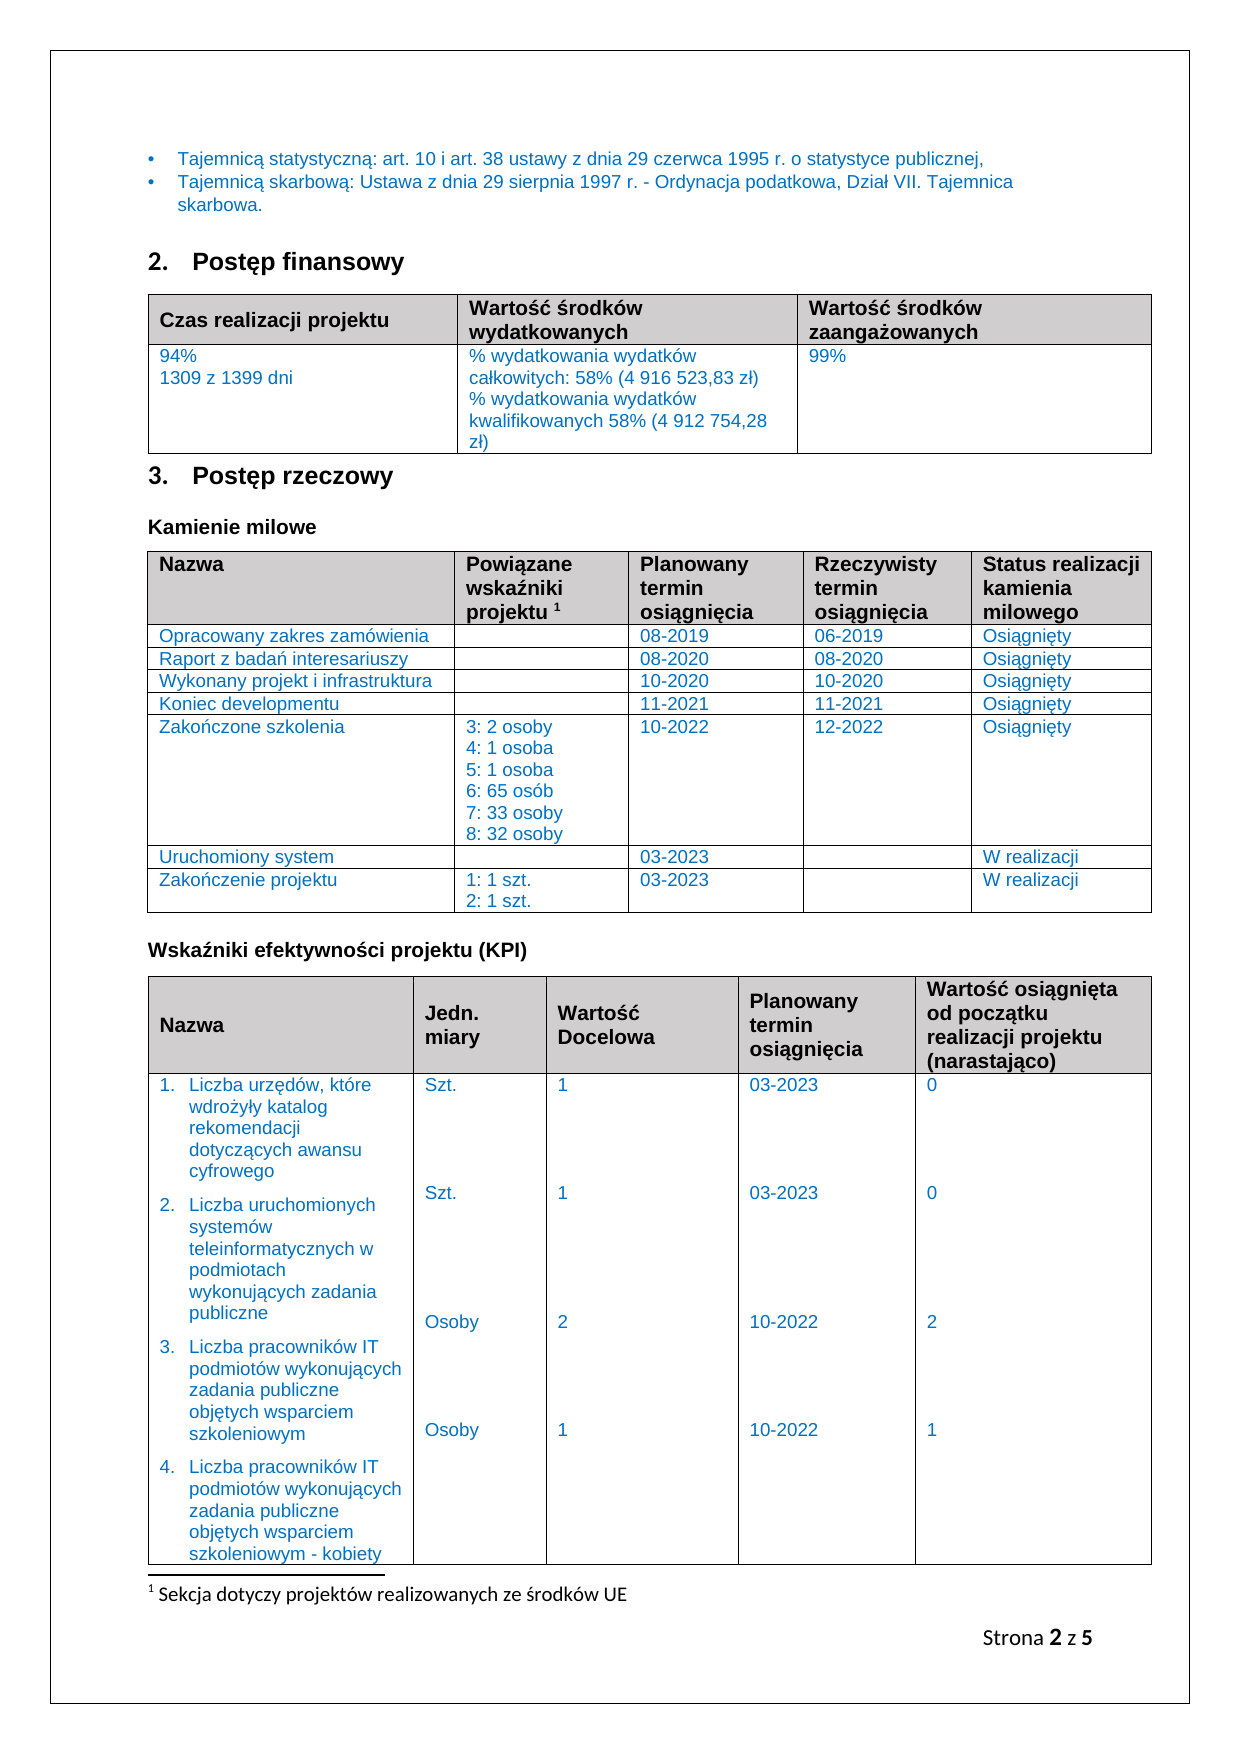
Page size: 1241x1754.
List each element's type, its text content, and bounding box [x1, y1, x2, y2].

table_header Wartość środków wydatkowanych [458, 295, 797, 344]
table_cell 03-2023 [629, 869, 803, 912]
table_cell [455, 693, 628, 714]
subtitle Postęp rzeczowy [148, 458, 1093, 491]
table_cell 10-2020 [629, 670, 803, 692]
table_header Powiązane wskaźniki projektu [455, 552, 628, 624]
table_cell 06-2019 [804, 625, 971, 647]
table_cell 08-2020 [804, 648, 971, 669]
table_header Wartość osiągnięta od początku realizacji projektu (narastająco) [916, 977, 1151, 1073]
table_cell 08-2020 [629, 648, 803, 669]
table_header Status realizacji kamienia milowego [972, 552, 1151, 624]
subtitle Postęp finansowy [148, 244, 1093, 278]
table_cell 08-2019 [629, 625, 803, 647]
table_cell 1 1 2 1 1 65 33 32 [547, 1074, 738, 1564]
table_cell 03-2023 [629, 846, 803, 867]
list Tajemnicą skarbową: Ustawa z dnia 29 sierpnia 1997 r. - Ordynacja podatkowa, Dział VII. Tajemnica skarbowa. [148, 171, 1093, 216]
table_cell Zakończone szkolenia [148, 715, 454, 845]
table_header Wartość środków zaangażowanych [798, 295, 1151, 344]
table_cell 99% [798, 345, 1151, 453]
table_cell 1: 1 szt. 2: 1 szt. [455, 869, 628, 912]
table_cell Osiągnięty [972, 648, 1151, 669]
table_cell 94% 1309 z 1399 dni [149, 345, 457, 453]
table_cell [455, 846, 628, 867]
table_cell 10-2020 [804, 670, 971, 692]
table_header Rzeczywisty termin osiągnięcia [804, 552, 971, 624]
table_header Nazwa [149, 977, 413, 1073]
table_cell W realizacji [972, 869, 1151, 912]
table_cell Opracowany zakres zamówienia [148, 625, 454, 647]
table_cell [455, 648, 628, 669]
table_cell Osiągnięty [972, 715, 1151, 845]
table_header Czas realizacji projektu [149, 295, 457, 344]
text Wskaźniki efektywności projektu (KPI) [148, 938, 1093, 962]
table_header Wartość Docelowa [547, 977, 738, 1073]
table_header Planowany termin osiągnięcia [739, 977, 915, 1073]
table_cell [414, 1074, 546, 1564]
table_header Planowany termin osiągnięcia [629, 552, 803, 624]
table_cell 0 0 2 1 1 135 70 65 [916, 1074, 1151, 1564]
text Kamienie milowe [148, 514, 1093, 538]
table_cell Zakończenie projektu [148, 869, 454, 912]
table_cell 12-2022 [804, 715, 971, 845]
table_header Nazwa [148, 552, 454, 624]
table_cell [804, 869, 971, 912]
table_cell Osiągnięty [972, 625, 1151, 647]
table_cell [804, 846, 971, 867]
table_header Jedn. miary [414, 977, 546, 1073]
table_cell Wykonany projekt i infrastruktura [148, 670, 454, 692]
table_cell Osiągnięty [972, 693, 1151, 714]
table_cell 3: 2 osoby 4: 1 osoba 5: 1 osoba 6: 65 osób 7: 33 osoby 8: 32 osoby [455, 715, 628, 845]
table_cell Raport z badań interesariuszy [148, 648, 454, 669]
table_cell 11-2021 [629, 693, 803, 714]
table_cell [455, 670, 628, 692]
table_cell W realizacji [972, 846, 1151, 867]
table_cell 11-2021 [804, 693, 971, 714]
table_cell [455, 625, 628, 647]
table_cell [149, 1074, 413, 1564]
list Tajemnicą statystyczną: art. 10 i art. 38 ustawy z dnia 29 czerwca 1995 r. o statystyce publicznej, [148, 147, 1093, 169]
table_cell Uruchomiony system [148, 846, 454, 867]
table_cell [739, 1074, 915, 1564]
table_cell Koniec developmentu [148, 693, 454, 714]
table_cell Osiągnięty [972, 670, 1151, 692]
table_cell 10-2022 [629, 715, 803, 845]
table_cell % wydatkowania wydatków całkowitych: 58% (4 916 523,83 zł) % wydatkowania wydatków kwalifikowanych 58% (4 912 754,28 zł) [458, 345, 797, 453]
